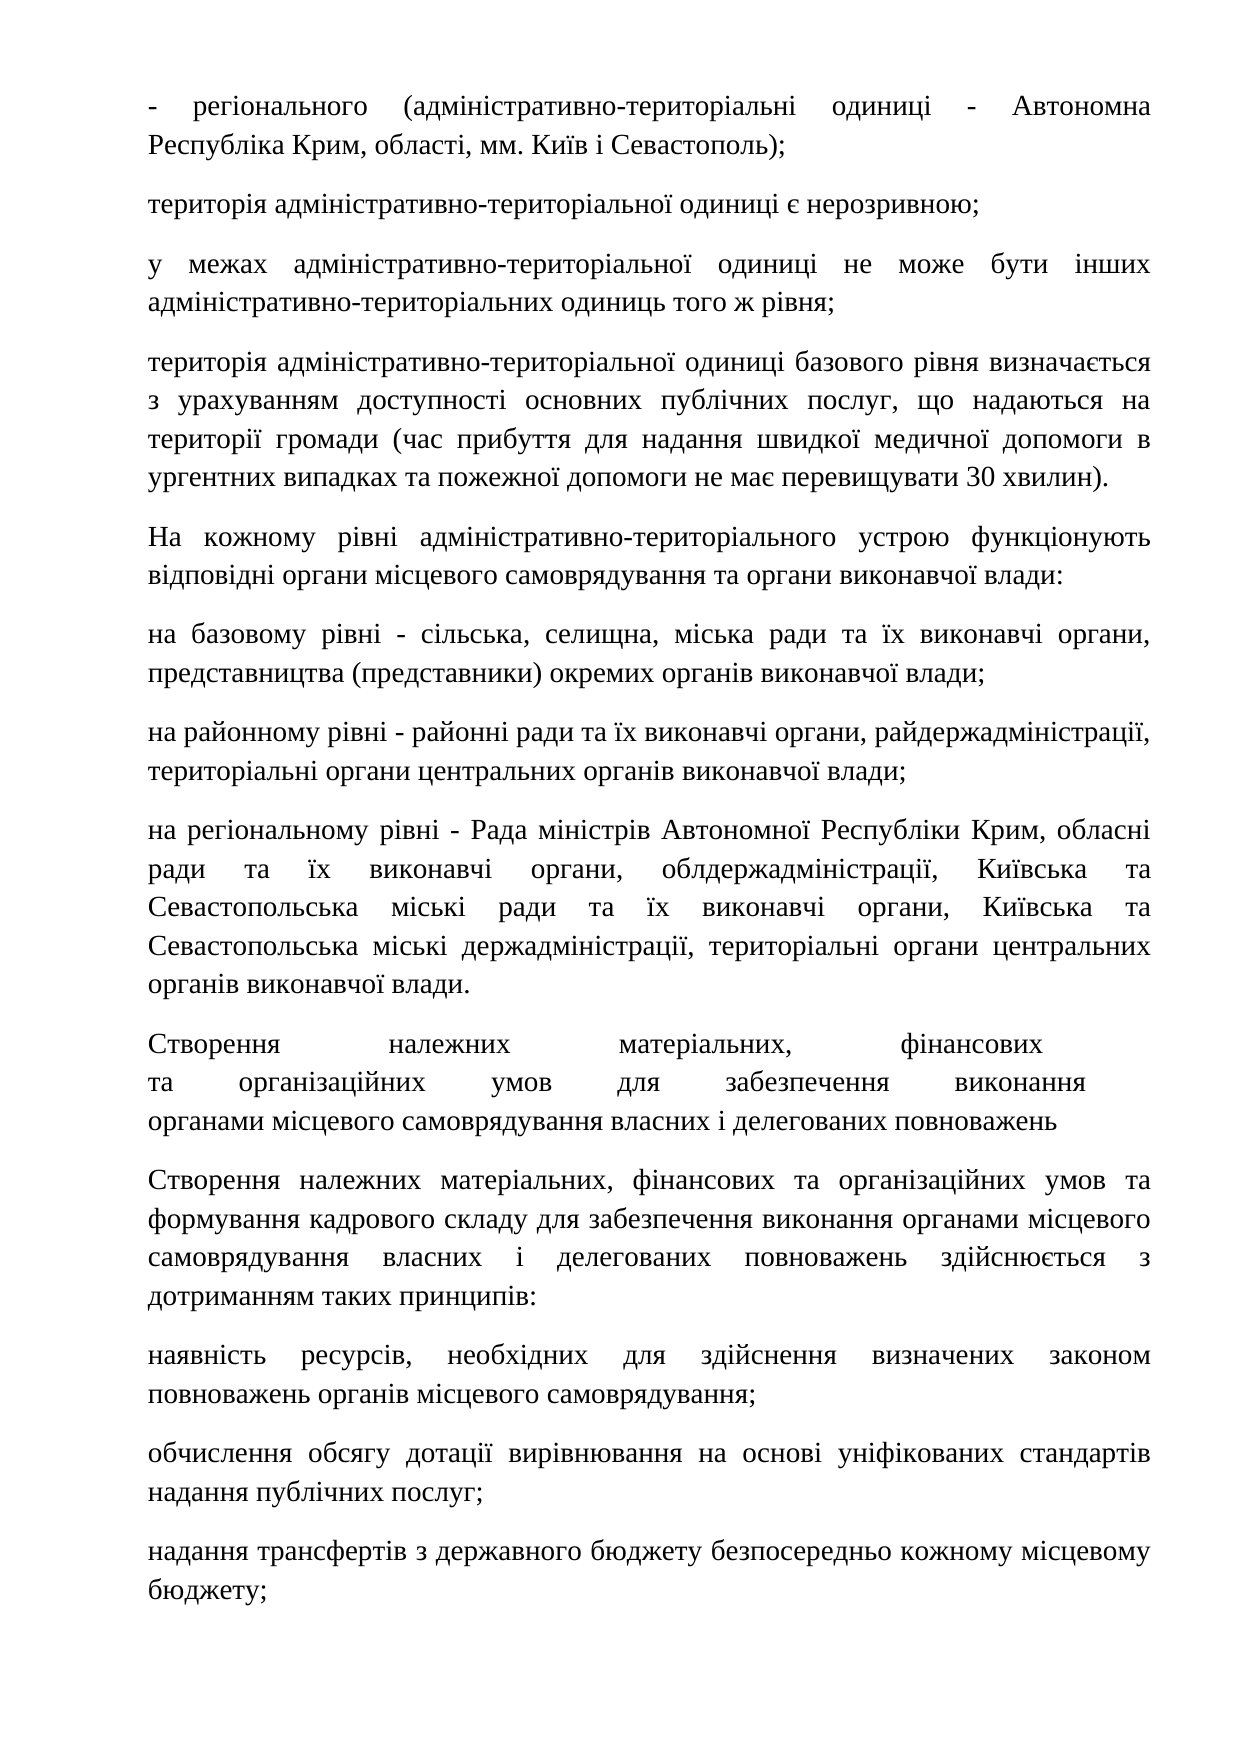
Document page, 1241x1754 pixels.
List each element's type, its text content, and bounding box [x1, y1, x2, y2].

text Створення належних матеріальних, фінансових та організаційних умов та формування кадрового складу для забезпечення виконання органами місцевого самоврядування власних і делегованих повноважень здійснюється з дотриманням таких принципів: [148, 1162, 1152, 1312]
text - регіонального (адміністративно-територіальні одиниці - Автономна Республіка Крим, області, мм. Київ і Севастополь); [148, 88, 1152, 161]
text територія адміністративно-територіальної одиниці базового рівня визначається з урахуванням доступності основних публічних послуг, що надаються на території громади (час прибуття для надання швидкої медичної допомоги в ургентних випадках та пожежної допомоги не має перевищувати 30 хвилин). [148, 344, 1152, 493]
text територія адміністративно-територіальної одиниці є нерозривною; [148, 186, 1152, 220]
text у межах адміністративно-територіальної одиниці не може бути інших адміністративно-територіальних одиниць того ж рівня; [148, 246, 1152, 318]
text наявність ресурсів, необхідних для здійснення визначених законом повноважень органів місцевого самоврядування; [148, 1337, 1152, 1409]
text на регіональному рівні - Рада міністрів Автономної Республіки Крим, обласні ради та їх виконавчі органи, облдержадміністрації, Київська та Севастопольська міські ради та їх виконавчі органи, Київська та Севастопольська міські держадміністрації, територіальні органи центральних органів виконавчої влади. [148, 812, 1152, 1000]
text надання трансфертів з державного бюджету безпосередньо кожному місцевому бюджету; [148, 1533, 1152, 1605]
text на районному рівні - районні ради та їх виконавчі органи, райдержадміністрації, територіальні органи центральних органів виконавчої влади; [148, 714, 1152, 787]
text Створення належних матеріальних, фінансових та організаційних умов для забезпечення виконання органами місцевого самоврядування власних і делегованих повноважень [148, 1026, 1152, 1137]
text обчислення обсягу дотації вирівнювання на основі уніфікованих стандартів надання публічних послуг; [148, 1435, 1152, 1507]
text На кожному рівні адміністративно-територіального устрою функціонують відповідні органи місцевого самоврядування та органи виконавчої влади: [148, 519, 1152, 591]
text на базовому рівні - сільська, селищна, міська ради та їх виконавчі органи, представництва (представники) окремих органів виконавчої влади; [148, 617, 1152, 689]
